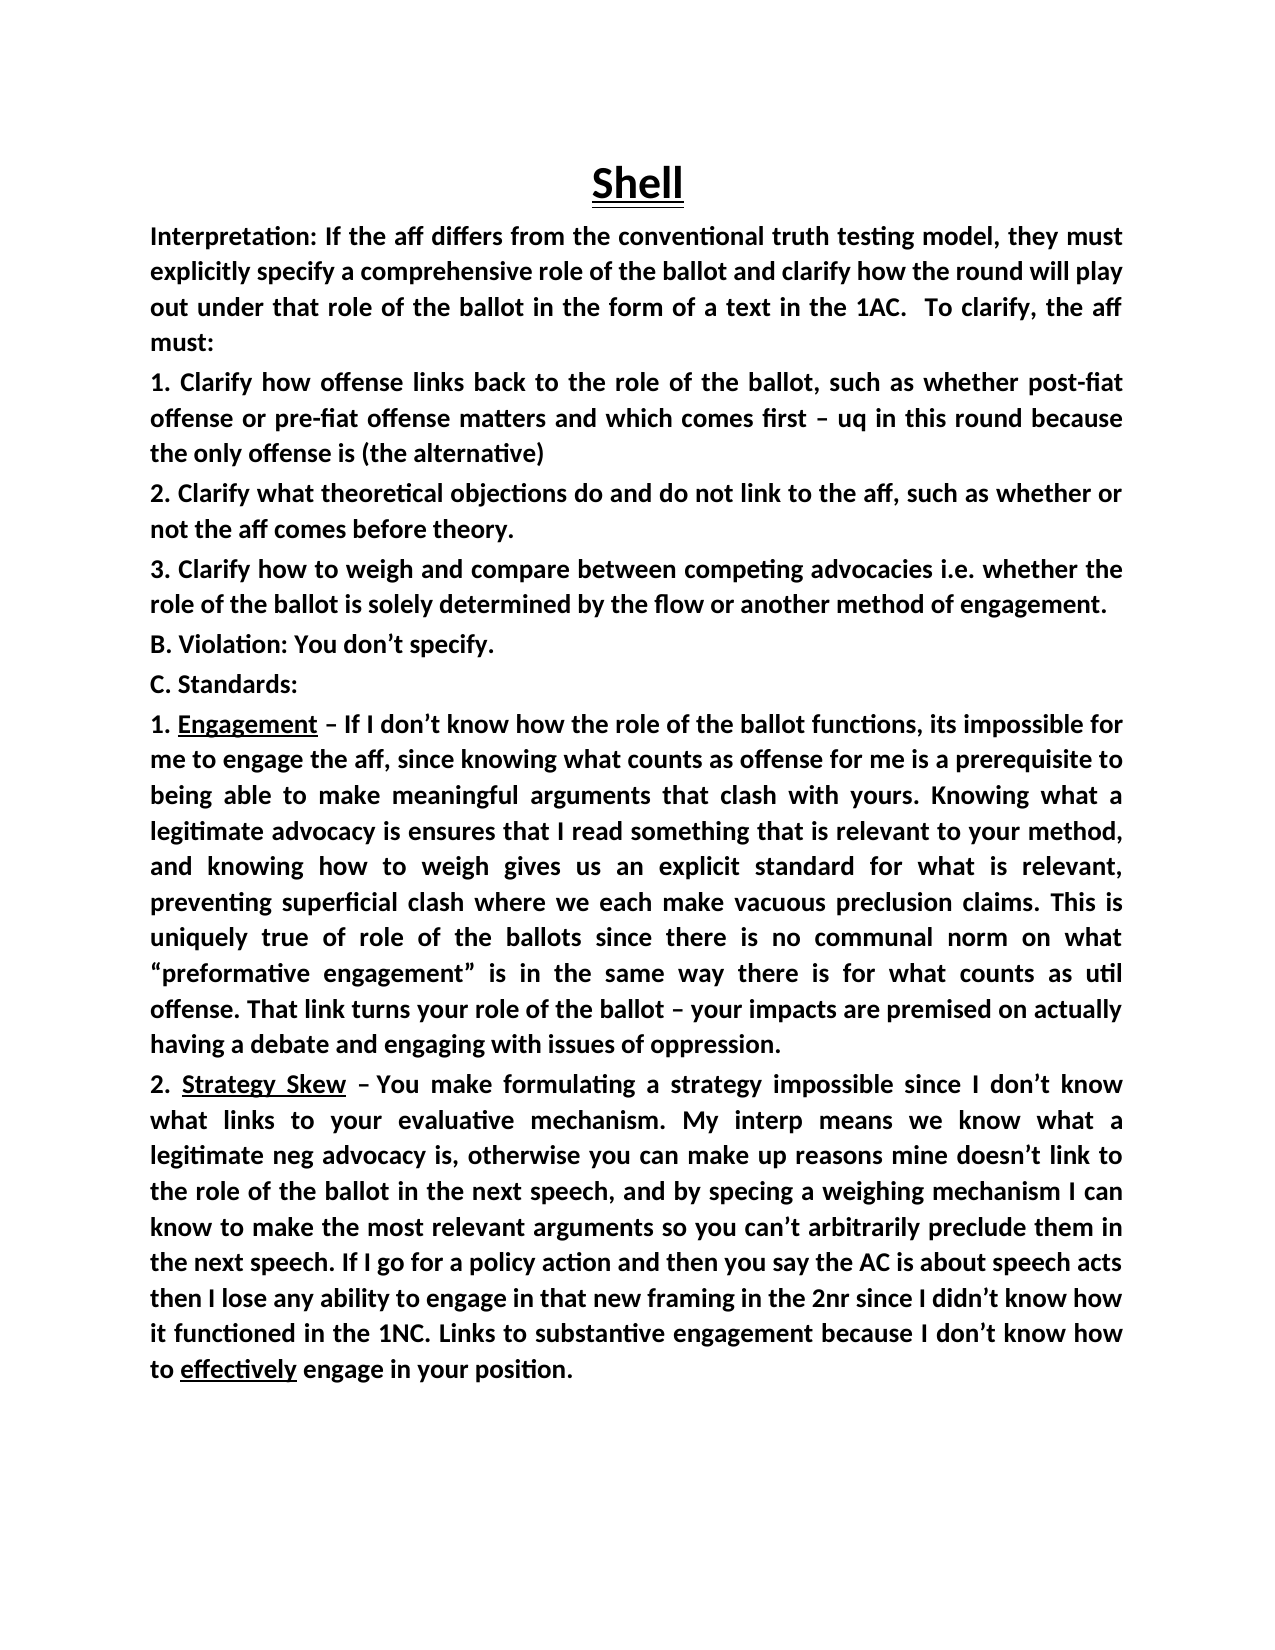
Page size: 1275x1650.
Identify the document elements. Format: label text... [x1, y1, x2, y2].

text B. Violation: You don’t specify. [150, 627, 1125, 660]
text Interpretation: If the aff differs from the conventional truth testing model, they must explicitly specify a comprehensive role of the ballot and clarify how the round will play out under that role of the ballot in the form of a text in the 1AC. To clarify, the aff must: [150, 219, 1125, 358]
text 2. Clarify what theoretical objections do and do not link to the aff, such as whether or not the aff comes before theory. [150, 476, 1125, 545]
subtitle Shell [150, 154, 1125, 210]
text 1. Clarify how offense links back to the role of the ballot, such as whether post-fiat offense or pre-fiat offense matters and which comes first – uq in this round because the only offense is (the alternative) [150, 365, 1125, 469]
text 1. Engagement – If I don’t know how the role of the ballot functions, its impossible for me to engage the aff, since knowing what counts as offense for me is a prerequisite to being able to make meaningful arguments that clash with yours. Knowing what a legitimate advocacy is ensures that I read something that is relevant to your method, and knowing how to weigh gives us an explicit standard for what is relevant, preventing superficial clash where we each make vacuous preclusion claims. This is uniquely true of role of the ballots since there is no communal norm on what “preformative engagement” is in the same way there is for what counts as util offense. That link turns your role of the ballot – your impacts are premised on actually having a debate and engaging with issues of oppression. [150, 707, 1125, 1060]
text 3. Clarify how to weigh and compare between competing advocacies i.e. whether the role of the ballot is solely determined by the flow or another method of engagement. [150, 552, 1125, 620]
text C. Standards: [150, 667, 1125, 700]
text 2. Strategy Skew – You make formulating a strategy impossible since I don’t know what links to your evaluative mechanism. My interp means we know what a legitimate neg advocacy is, otherwise you can make up reasons mine doesn’t link to the role of the ballot in the next speech, and by specing a weighing mechanism I can know to make the most relevant arguments so you can’t arbitrarily preclude them in the next speech. If I go for a policy action and then you say the AC is about speech acts then I lose any ability to engage in that new framing in the 2nr since I didn’t know how it functioned in the 1NC. Links to substantive engagement because I don’t know how to effectively engage in your position. [150, 1067, 1125, 1385]
